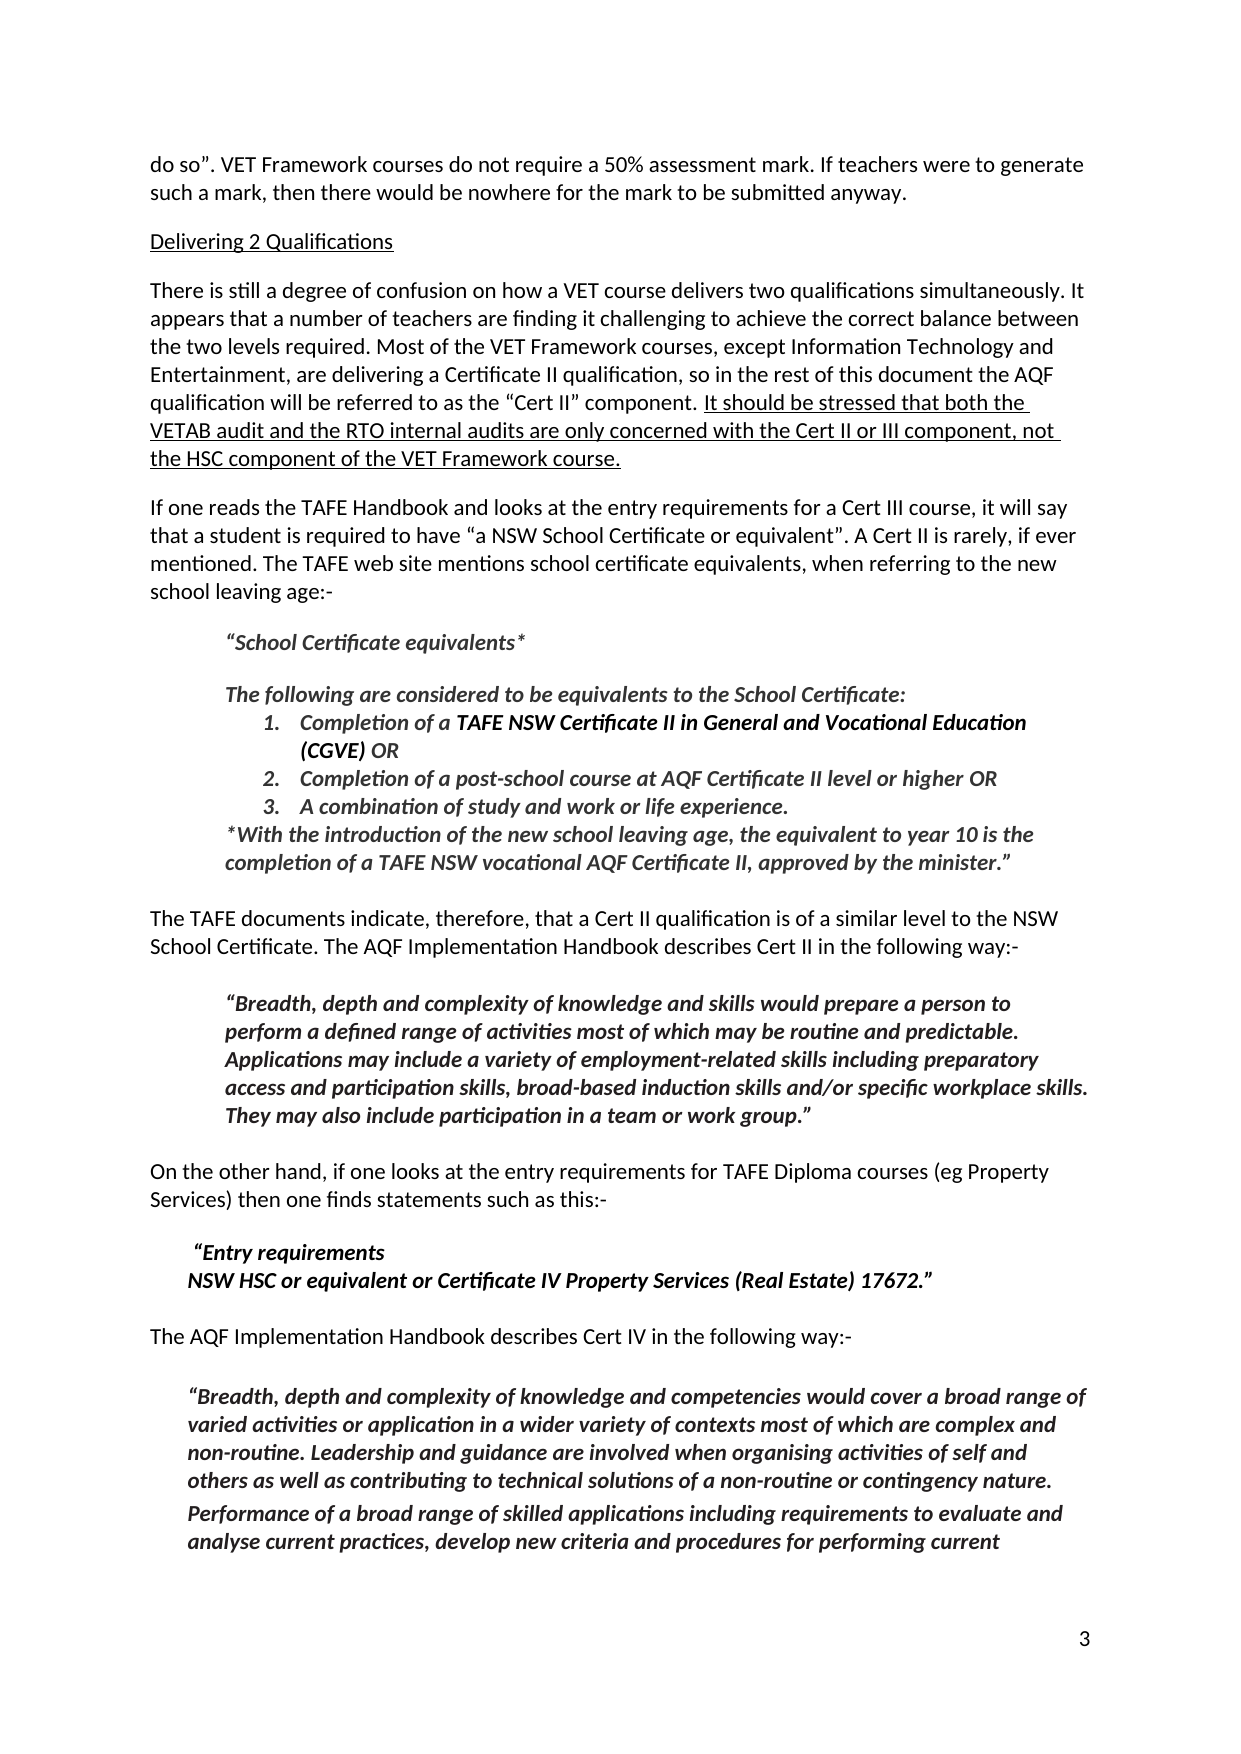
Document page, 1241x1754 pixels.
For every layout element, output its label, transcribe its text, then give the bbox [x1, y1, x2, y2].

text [150, 150, 1090, 206]
text The TAFE documents indicate, therefore, that a Cert II qualification is of a similar level to the NSW School Certificate. The AQF Implementation Handbook describes Cert II in the following way:- [150, 904, 1090, 960]
list Completion of a post-school course at AQF Certificate II level or higher OR [262, 764, 1090, 792]
list On the other hand, if one looks at the entry requirements for TAFE Diploma courses (eg Property Services) then one finds statements such as this:- [150, 1157, 1090, 1213]
text There is still a degree of confusion on how a VET course delivers two qualifications simultaneously. It appears that a number of teachers are finding it challenging to achieve the correct balance between the two levels required. Most of the VET Framework courses, except Information Technology and Entertainment, are delivering a Certificate II qualification, so in the rest of this document the AQF qualification will be referred to as the “Cert II” component. It should be stressed that both the VETAB audit and the RTO internal audits are only concerned with the Cert II or III component, not the HSC component of the VET Framework course. [150, 276, 1090, 472]
text Delivering 2 Qualifications [150, 227, 1090, 255]
text “Breadth, depth and complexity of knowledge and skills would prepare a person to perform a defined range of activities most of which may be routine and predictable. [225, 989, 1090, 1045]
text The following are considered to be equivalents to the School Certificate: [225, 680, 1090, 708]
text “Entry requirements [187, 1238, 1090, 1266]
text *With the introduction of the new school leaving age, the equivalent to year 10 is the completion of a TAFE NSW vocational AQF Certificate II, approved by the minister.” [225, 820, 1090, 876]
list A combination of study and work or life experience. [262, 792, 1090, 820]
list The AQF Implementation Handbook describes Cert IV in the following way:- [150, 1322, 1090, 1350]
text “Breadth, depth and complexity of knowledge and competencies would cover a broad range of varied activities or application in a wider variety of contexts most of which are complex and non-routine. Leadership and guidance are involved when organising activities of self and others as well as contributing to technical solutions of a non-routine or contingency nature. [187, 1382, 1090, 1494]
list NSW HSC or equivalent or Certificate IV Property Services (Real Estate) 17672.” [187, 1266, 1090, 1294]
text “School Certificate equivalents* [225, 628, 1090, 656]
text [187, 1499, 1090, 1555]
text Applications may include a variety of employment-related skills including preparatory access and participation skills, broad-based induction skills and/or specific workplace skills. They may also include participation in a team or work group.” [225, 1045, 1090, 1129]
text If one reads the TAFE Handbook and looks at the entry requirements for a Cert III course, it will say that a student is required to have “a NSW School Certificate or equivalent”. A Cert II is rarely, if ever mentioned. The TAFE web site mentions school certificate equivalents, when referring to the new school leaving age:- [150, 493, 1090, 605]
list Completion of a TAFE NSW Certificate II in General and Vocational Education (CGVE) OR [262, 708, 1090, 764]
